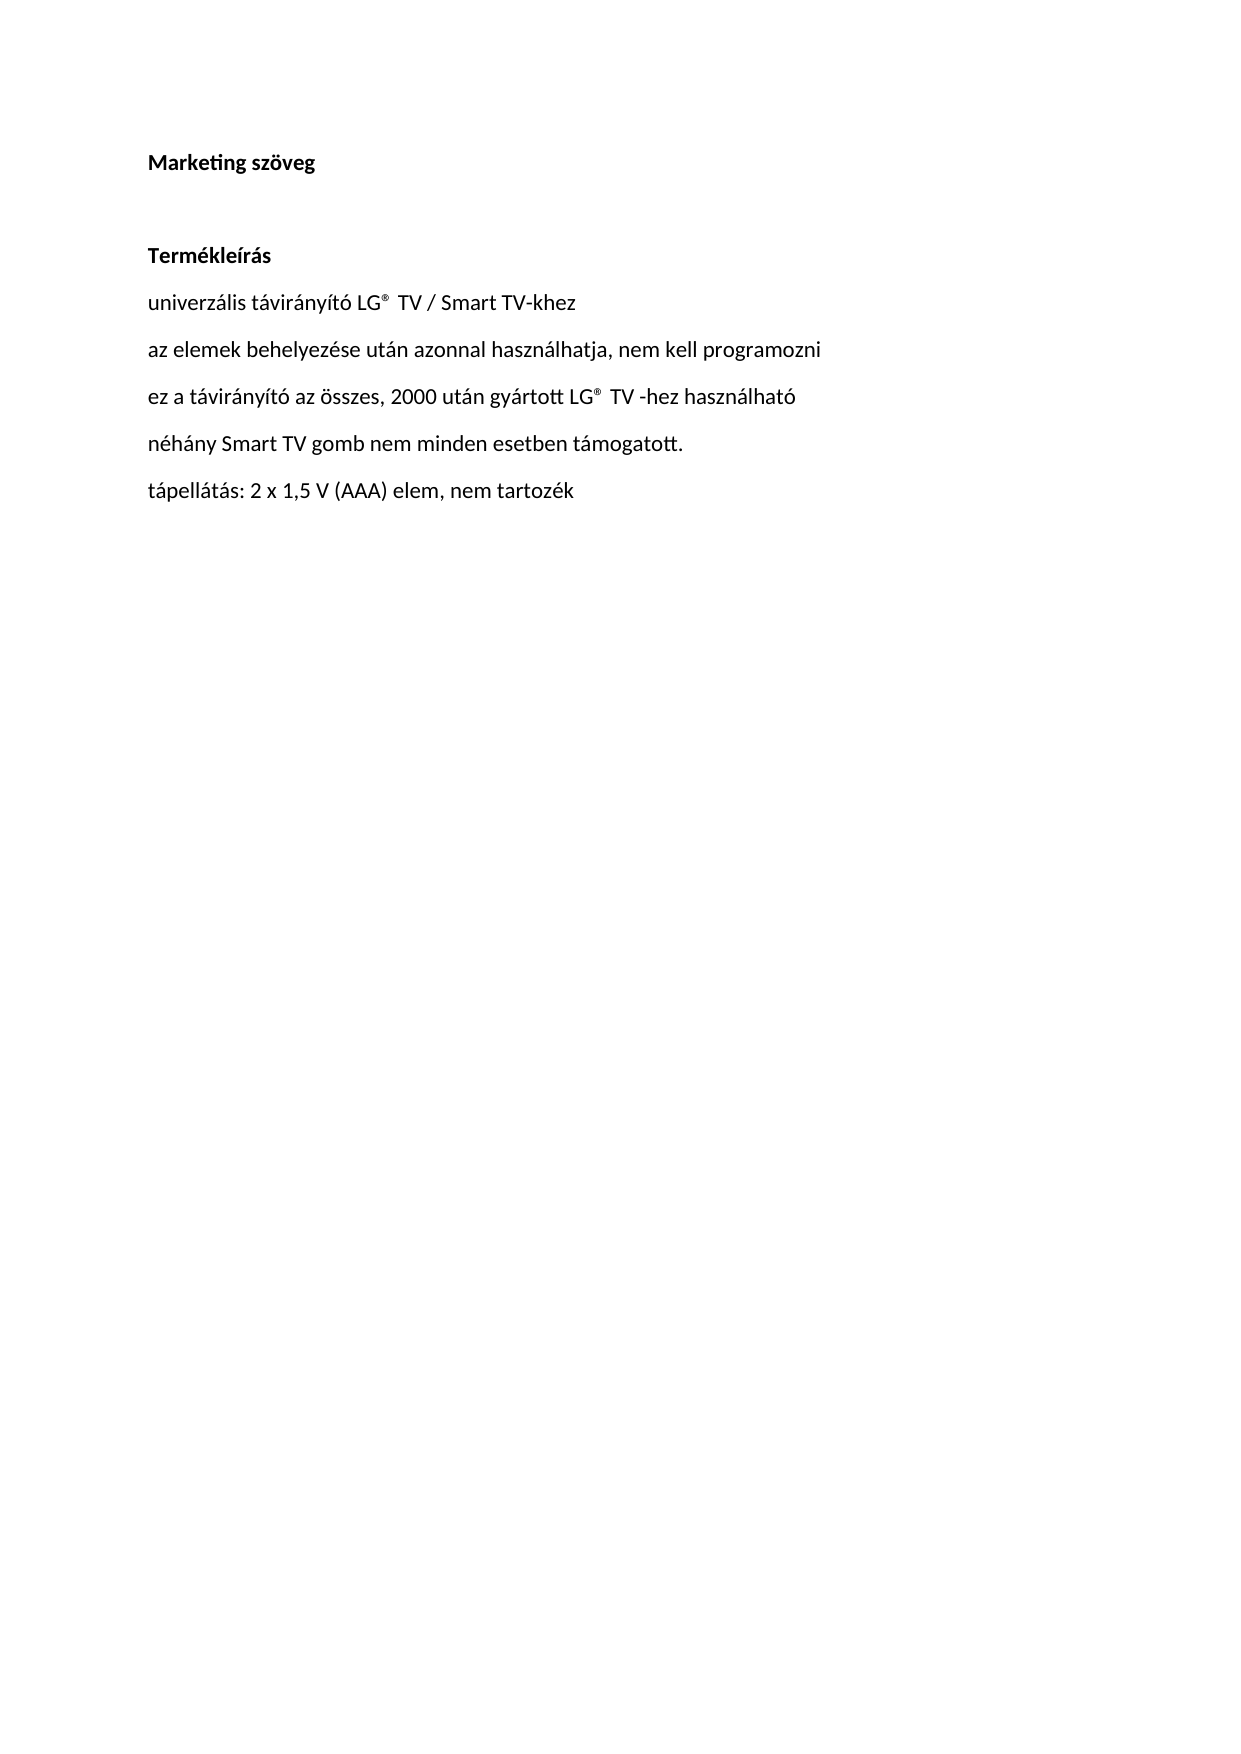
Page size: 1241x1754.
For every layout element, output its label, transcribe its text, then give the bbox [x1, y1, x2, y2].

text az elemek behelyezése után azonnal használhatja, nem kell programozni [148, 335, 1093, 363]
text Marketing szöveg [148, 148, 1093, 176]
text Termékleírás [148, 241, 1093, 269]
text néhány Smart TV gomb nem minden esetben támogatott. [148, 429, 1093, 457]
text ez a távirányító az összes, 2000 után gyártott LG® TV -hez használható [148, 382, 1093, 410]
text univerzális távirányító LG® TV / Smart TV-khez [148, 288, 1093, 316]
text tápellátás: 2 x 1,5 V (AAA) elem, nem tartozék [148, 476, 1093, 504]
